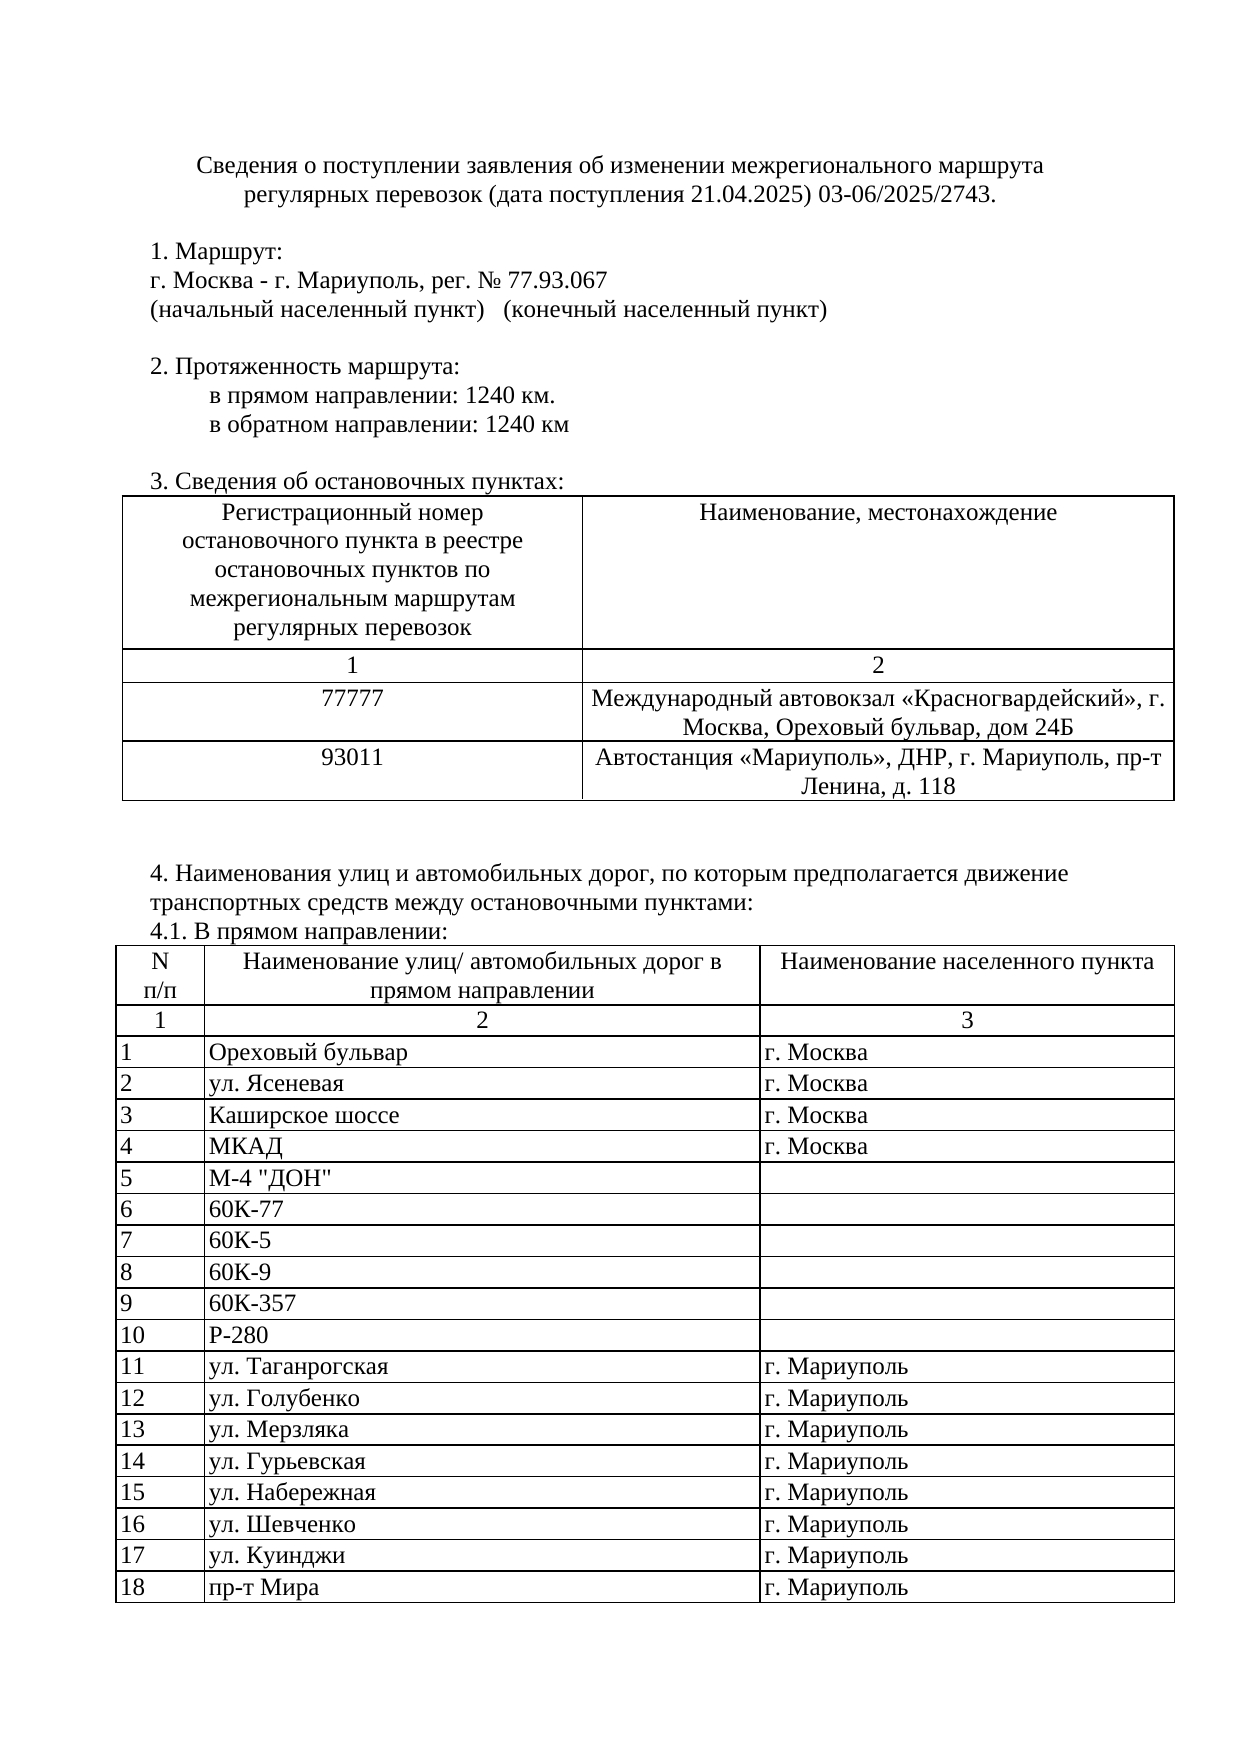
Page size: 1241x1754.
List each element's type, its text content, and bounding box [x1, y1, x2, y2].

table_cell ул. Куинджи [205, 1540, 759, 1570]
table_cell г. Мариуполь [761, 1477, 1174, 1507]
table_cell 60К-357 [205, 1289, 759, 1318]
table_cell г. Мариуполь [761, 1509, 1174, 1539]
table_header Наименование, местонахождение [583, 497, 1173, 648]
table_cell 2 [117, 1068, 204, 1098]
table_cell Р-280 [205, 1320, 759, 1350]
table_cell 5 [117, 1163, 204, 1193]
table_cell [761, 1163, 1174, 1193]
table_cell г. Мариуполь [761, 1415, 1174, 1444]
table_cell г. Мариуполь [761, 1572, 1174, 1602]
table_cell ул. Набережная [205, 1477, 759, 1507]
table_cell 12 [117, 1383, 204, 1413]
table_header Наименование населенного пункта [761, 946, 1174, 1004]
table_cell 11 [117, 1352, 204, 1381]
table_cell г. Москва [761, 1100, 1174, 1130]
table_header Регистрационный номер остановочного пункта в реестре остановочных пунктов по межрегиональным маршрутам регулярных перевозок [123, 497, 582, 648]
table_cell 15 [117, 1477, 204, 1507]
table_cell г. Москва [761, 1131, 1174, 1161]
table_cell 10 [117, 1320, 204, 1350]
table_cell ул. Мерзляка [205, 1415, 759, 1444]
table_cell [761, 1194, 1174, 1224]
text 4. Наименования улиц и автомобильных дорог, по которым предполагается движение транспортных средств между остановочными пунктами: [150, 858, 1090, 916]
table_cell 14 [117, 1446, 204, 1476]
text (начальный населенный пункт) (конечный населенный пункт) [150, 294, 1090, 322]
text в прямом направлении: 1240 км. [150, 380, 1090, 409]
table_cell 1 [123, 650, 582, 681]
table_cell г. Мариуполь [761, 1383, 1174, 1413]
table_cell 3 [117, 1100, 204, 1130]
table_cell ул. Таганрогская [205, 1352, 759, 1381]
table_cell г. Москва [761, 1037, 1174, 1067]
table_header N п/п [117, 946, 204, 1004]
table_cell г. Москва [761, 1068, 1174, 1098]
table_cell 77777 [123, 683, 582, 740]
table_cell 18 [117, 1572, 204, 1602]
table_cell Каширское шоссе [205, 1100, 759, 1130]
table_cell [761, 1257, 1174, 1287]
table_cell [761, 1226, 1174, 1256]
table_header Наименование улиц/ автомобильных дорог в прямом направлении [205, 946, 759, 1004]
table_cell ул. Гурьевская [205, 1446, 759, 1476]
table_cell 8 [117, 1257, 204, 1287]
table_cell 7 [117, 1226, 204, 1256]
table_cell пр-т Мира [205, 1572, 759, 1602]
table_cell 13 [117, 1415, 204, 1444]
table_cell 60К-9 [205, 1257, 759, 1287]
table_cell г. Мариуполь [761, 1446, 1174, 1476]
table_cell [761, 1289, 1174, 1318]
text Сведения о поступлении заявления об изменении межрегионального маршрута регулярных перевозок (дата поступления 21.04.2025) 03-06/2025/2743. [150, 150, 1090, 207]
table_cell М-4 "ДОН" [205, 1163, 759, 1193]
table_cell г. Мариуполь [761, 1352, 1174, 1381]
table_cell 2 [205, 1006, 759, 1035]
table_cell Автостанция «Мариуполь», ДНР, г. Мариуполь, пр-т Ленина, д. 118 [583, 742, 1173, 799]
text 1. Маршрут: [150, 236, 1090, 265]
table_cell Международный автовокзал «Красногвардейский», г. Москва, Ореховый бульвар, дом 24Б [583, 683, 1173, 740]
table_cell 9 [117, 1289, 204, 1318]
table_cell г. Мариуполь [761, 1540, 1174, 1570]
text в обратном направлении: 1240 км [150, 409, 1090, 437]
table_cell 4 [117, 1131, 204, 1161]
table_cell 2 [583, 650, 1173, 681]
text 3. Сведения об остановочных пунктах: [150, 466, 1090, 495]
table_cell 6 [117, 1194, 204, 1224]
table_cell 60К-77 [205, 1194, 759, 1224]
table_cell [761, 1320, 1174, 1350]
table_cell 1 [117, 1006, 204, 1035]
table_cell Ореховый бульвар [205, 1037, 759, 1067]
table_cell 1 [117, 1037, 204, 1067]
table_cell 93011 [123, 742, 582, 799]
table_cell ул. Ясеневая [205, 1068, 759, 1098]
text 4.1. В прямом направлении: [150, 916, 1090, 945]
table_cell 17 [117, 1540, 204, 1570]
text г. Москва - г. Мариуполь, рег. № 77.93.067 [150, 265, 1090, 294]
table_cell 60К-5 [205, 1226, 759, 1256]
table_cell ул. Шевченко [205, 1509, 759, 1539]
table_cell 3 [761, 1006, 1174, 1035]
table_cell 16 [117, 1509, 204, 1539]
text 2. Протяженность маршрута: [150, 351, 1090, 380]
table_cell ул. Голубенко [205, 1383, 759, 1413]
table_cell МКАД [205, 1131, 759, 1161]
